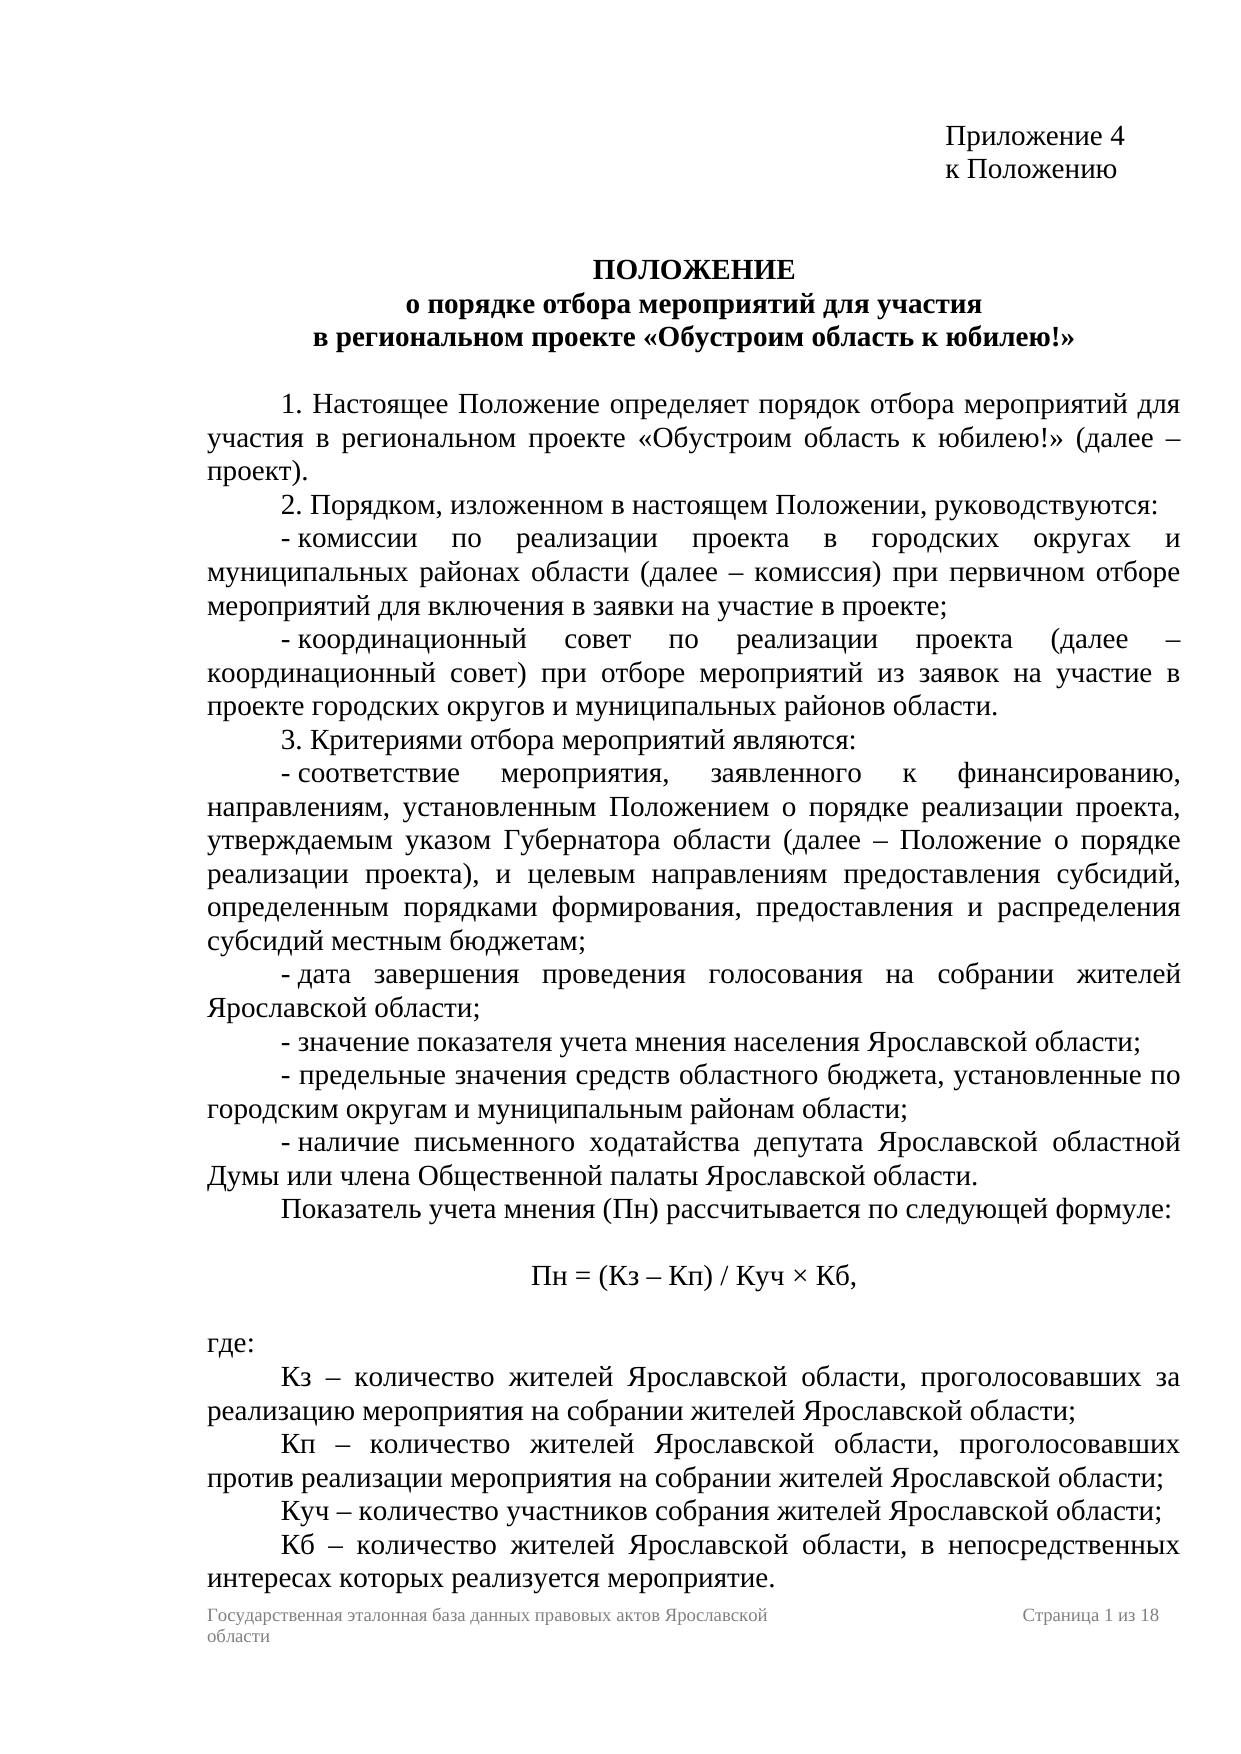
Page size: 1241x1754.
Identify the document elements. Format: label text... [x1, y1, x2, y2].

text о порядке отбора мероприятий для участия [207, 286, 1181, 319]
text в региональном проекте «Обустроим область к юбилею!» [207, 319, 1181, 353]
text - комиссии по реализации проекта в городских округах и муниципальных районах области (далее – комиссия) при первичном отборе мероприятий для включения в заявки на участие в проекте; [207, 521, 1181, 621]
text Кб – количество жителей Ярославской области, в непосредственных интересах которых реализуется мероприятие. [207, 1527, 1181, 1594]
text Куч – количество участников собрания жителей Ярославской области; [207, 1493, 1181, 1527]
text ПОЛОЖЕНИЕ [207, 252, 1181, 286]
text Кз – количество жителей Ярославской области, проголосовавших за реализацию мероприятия на собрании жителей Ярославской области; [207, 1359, 1181, 1426]
text 2. Порядком, изложенном в настоящем Положении, руководствуются: [207, 487, 1181, 521]
text Пн = (Кз – Кп) / Куч × Кб, [207, 1258, 1181, 1292]
text - предельные значения средств областного бюджета, установленные по городским округам и муниципальным районам области; [207, 1057, 1181, 1124]
text Приложение 4 [945, 118, 1181, 152]
text где: [207, 1326, 1181, 1359]
text к Положению [945, 152, 1181, 185]
text 3. Критериями отбора мероприятий являются: [207, 722, 1181, 755]
text Кп – количество жителей Ярославской области, проголосовавших против реализации мероприятия на собрании жителей Ярославской области; [207, 1426, 1181, 1493]
text - соответствие мероприятия, заявленного к финансированию, направлениям, установленным Положением о порядке реализации проекта, утверждаемым указом Губернатора области (далее – Положение о порядке реализации проекта), и целевым направлениям предоставления субсидий, определенным порядками формирования, предоставления и распределения субсидий местным бюджетам; [207, 755, 1181, 957]
text - дата завершения проведения голосования на собрании жителей Ярославской области; [207, 957, 1181, 1024]
text 1. Настоящее Положение определяет порядок отбора мероприятий для участия в региональном проекте «Обустроим область к юбилею!» (далее – проект). [207, 386, 1181, 487]
text - наличие письменного ходатайства депутата Ярославской областной Думы или члена Общественной палаты Ярославской области. [207, 1124, 1181, 1191]
text - значение показателя учета мнения населения Ярославской области; [207, 1024, 1181, 1057]
text - координационный совет по реализации проекта (далее – координационный совет) при отборе мероприятий из заявок на участие в проекте городских округов и муниципальных районов области. [207, 621, 1181, 722]
text Показатель учета мнения (Пн) рассчитывается по следующей формуле: [207, 1191, 1181, 1225]
